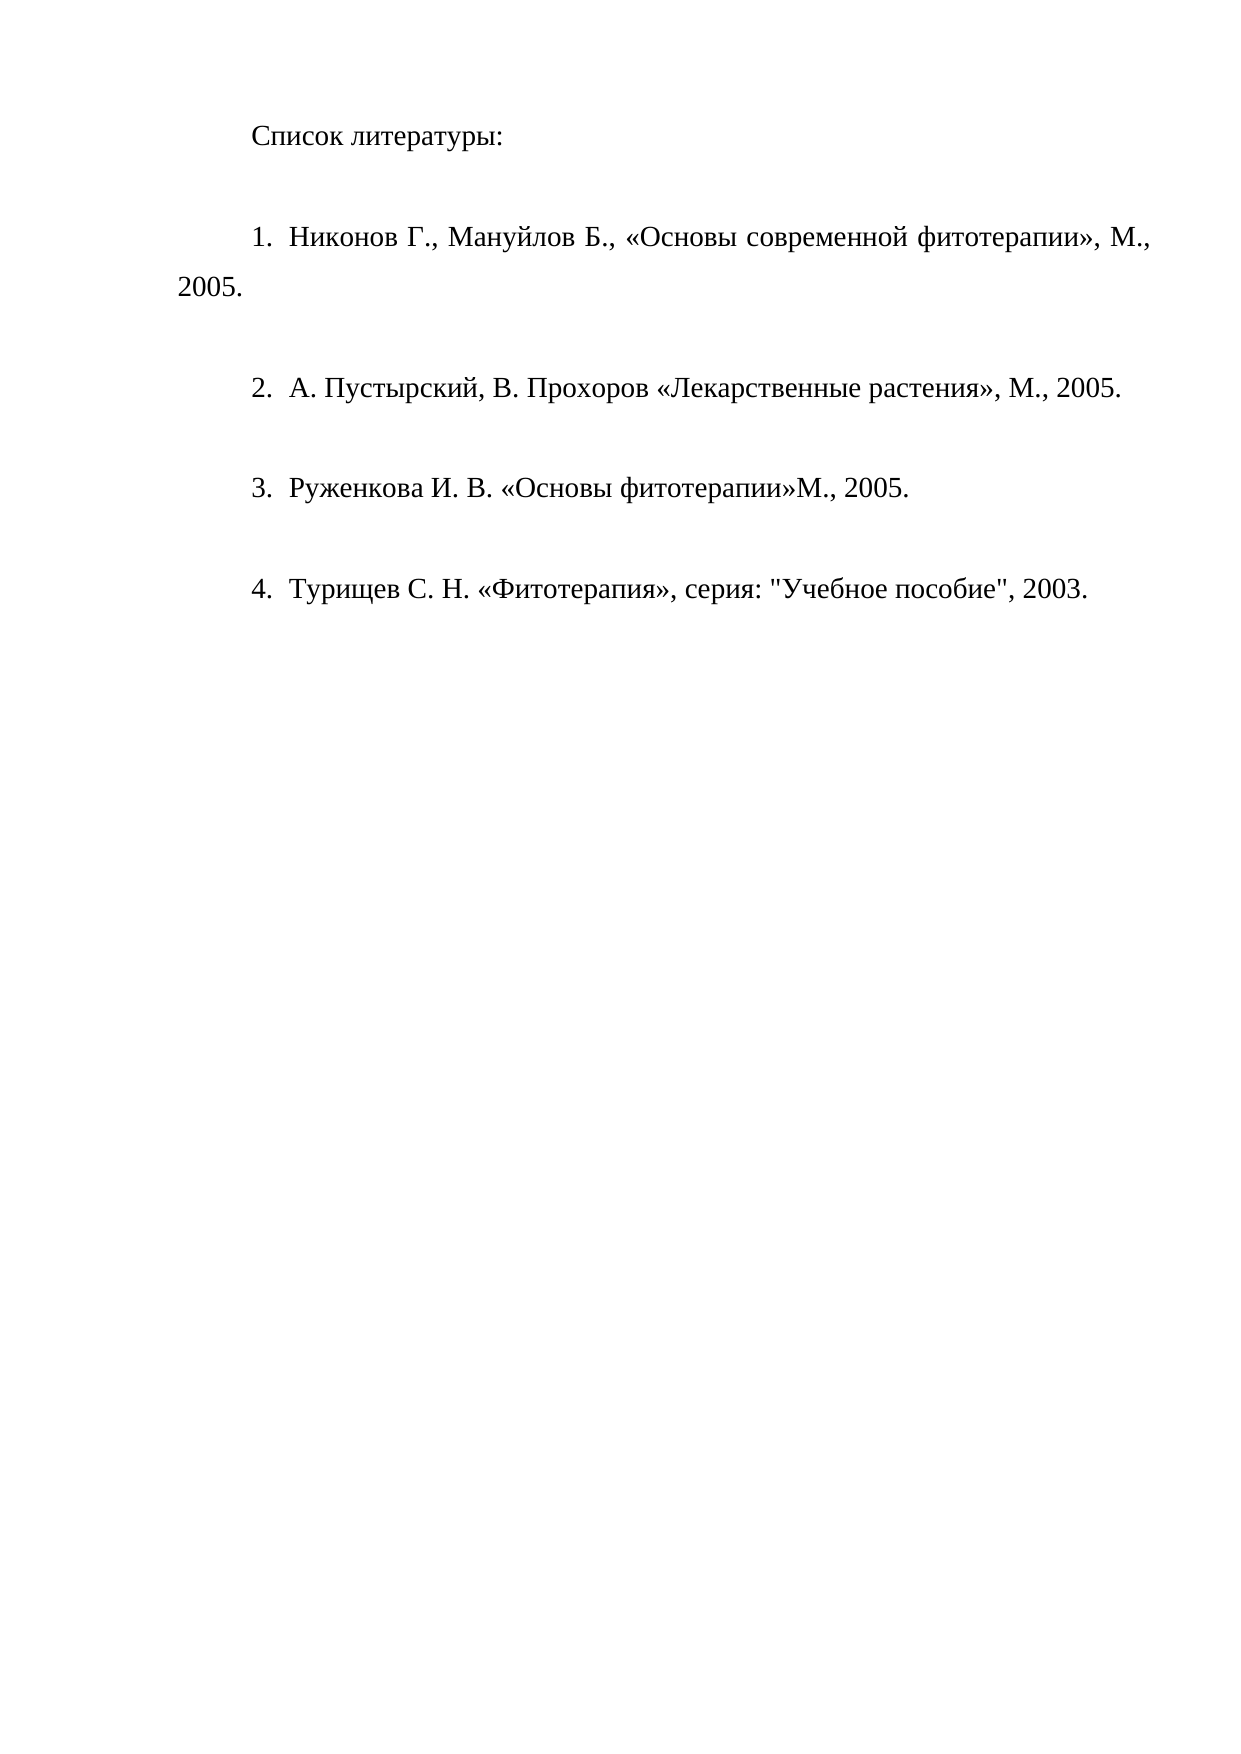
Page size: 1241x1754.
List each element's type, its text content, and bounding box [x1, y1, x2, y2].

list Никонов Г., Мануйлов Б., «Основы современной фитотерапии», М., 2005. [177, 219, 1152, 303]
list Руженкова И. В. «Основы фитотерапии»М., 2005. [177, 470, 1152, 504]
list Турищев С. Н. «Фитотерапия», серия: "Учебное пособие", 2003. [177, 571, 1152, 604]
text Список литературы: [177, 118, 1152, 152]
list А. Пустырский, В. Прохоров «Лекарственные растения», М., 2005. [177, 370, 1152, 403]
